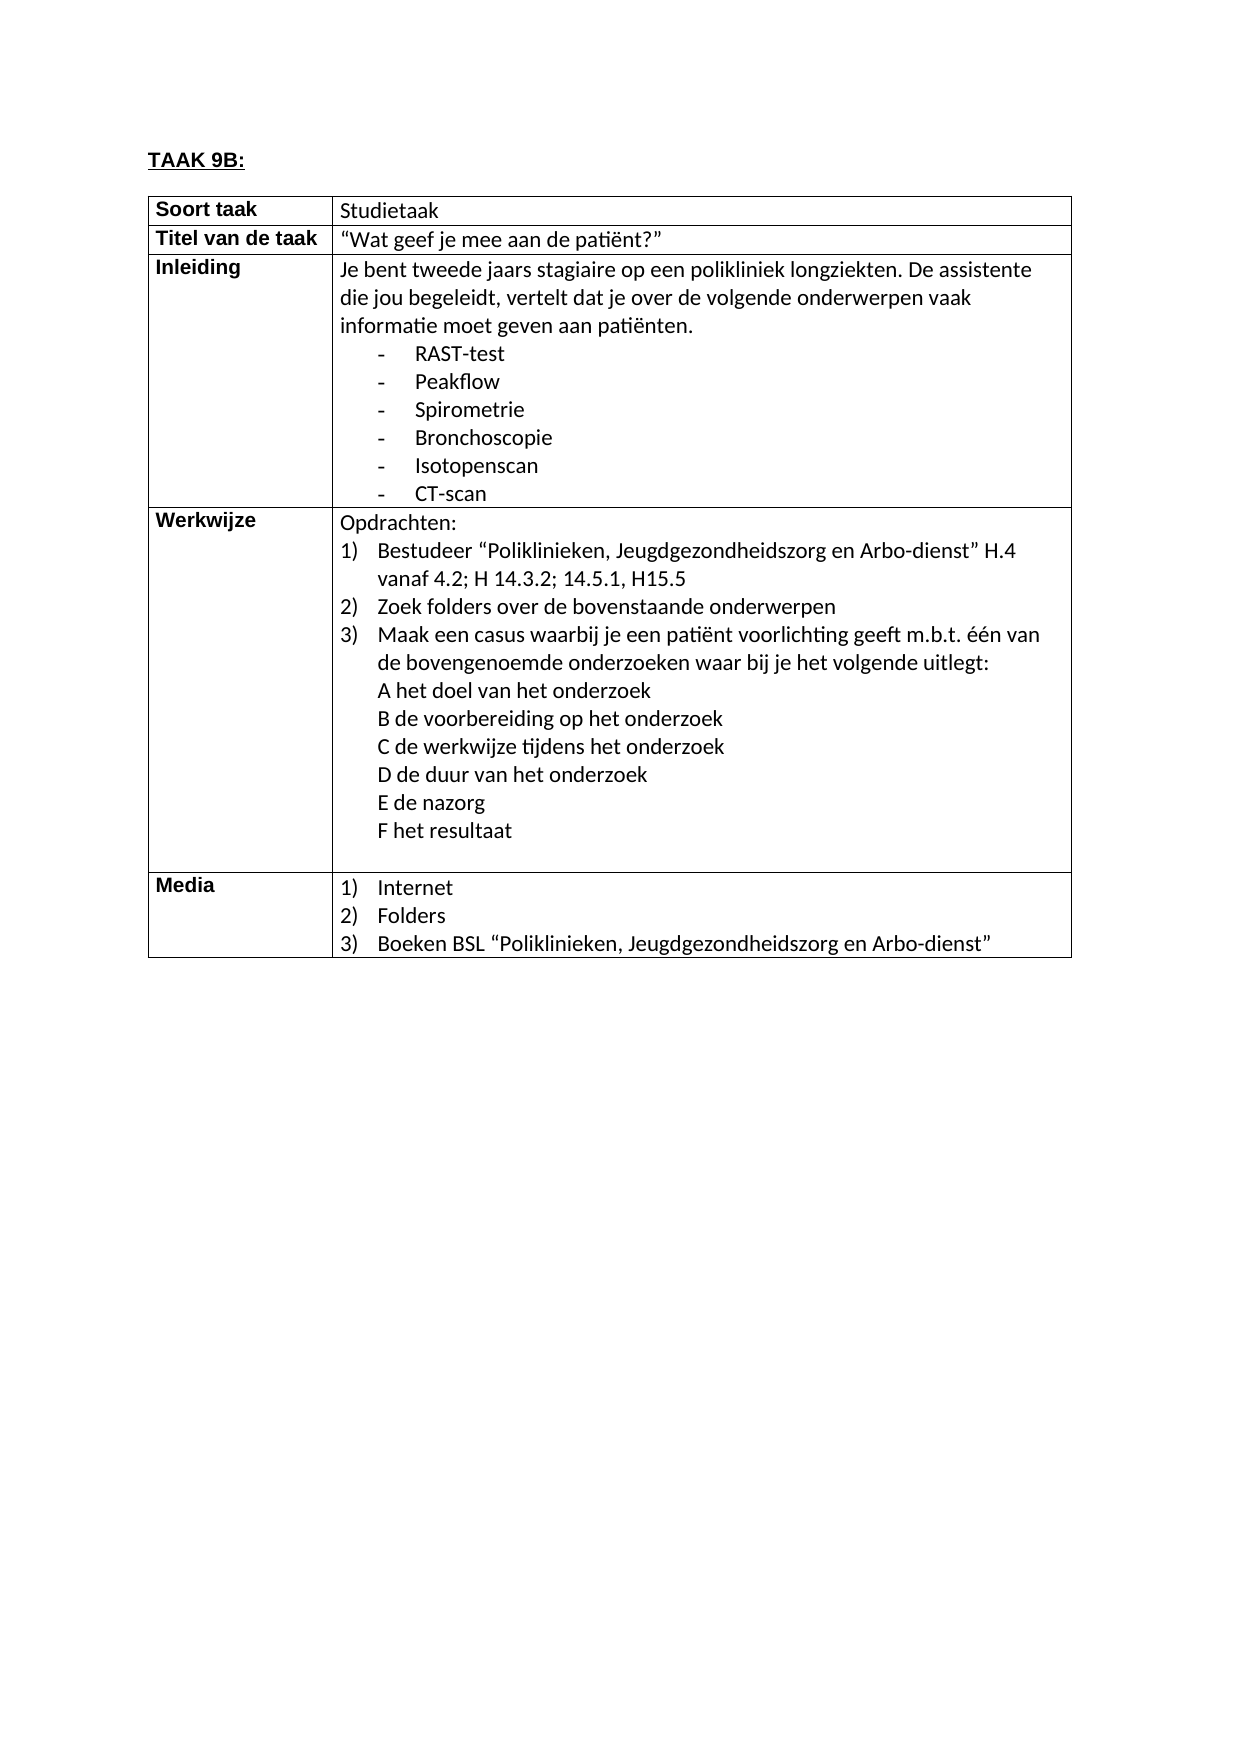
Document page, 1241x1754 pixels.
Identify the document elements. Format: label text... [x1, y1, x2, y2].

table_header Soort taak [149, 197, 332, 224]
table_cell Werkwijze [149, 508, 332, 872]
table_cell Inleiding [149, 255, 332, 507]
table_cell Media [149, 873, 332, 957]
table_cell Je bent tweede jaars stagiaire op een polikliniek longziekten. De assistente die jou begeleidt, vertelt dat je over de volgende onderwerpen vaak informatie moet geven aan patiënten. RAST-test Peakflow Spirometrie Bronchoscopie Isotopenscan CT-scan [333, 255, 1071, 507]
table_cell “Wat geef je mee aan de patiënt?” [333, 226, 1071, 254]
text TAAK 9B: [148, 148, 1093, 172]
table_cell Opdrachten: Bestudeer “Poliklinieken, Jeugdgezondheidszorg en Arbo-dienst” H.4 vanaf 4.2; H 14.3.2; 14.5.1, H15.5 Zoek folders over de bovenstaande onderwerpen Maak een casus waarbij je een patiënt voorlichting geeft m.b.t. één van de bovengenoemde onderzoeken waar bij je het volgende uitlegt: A het doel van het onderzoek B de voorbereiding op het onderzoek C de werkwijze tijdens het onderzoek D de duur van het onderzoek E de nazorg F het resultaat [333, 508, 1071, 872]
table_cell Titel van de taak [149, 226, 332, 254]
table_cell Internet Folders Boeken BSL “Poliklinieken, Jeugdgezondheidszorg en Arbo-dienst” [333, 873, 1071, 957]
table_header Studietaak [333, 197, 1071, 224]
